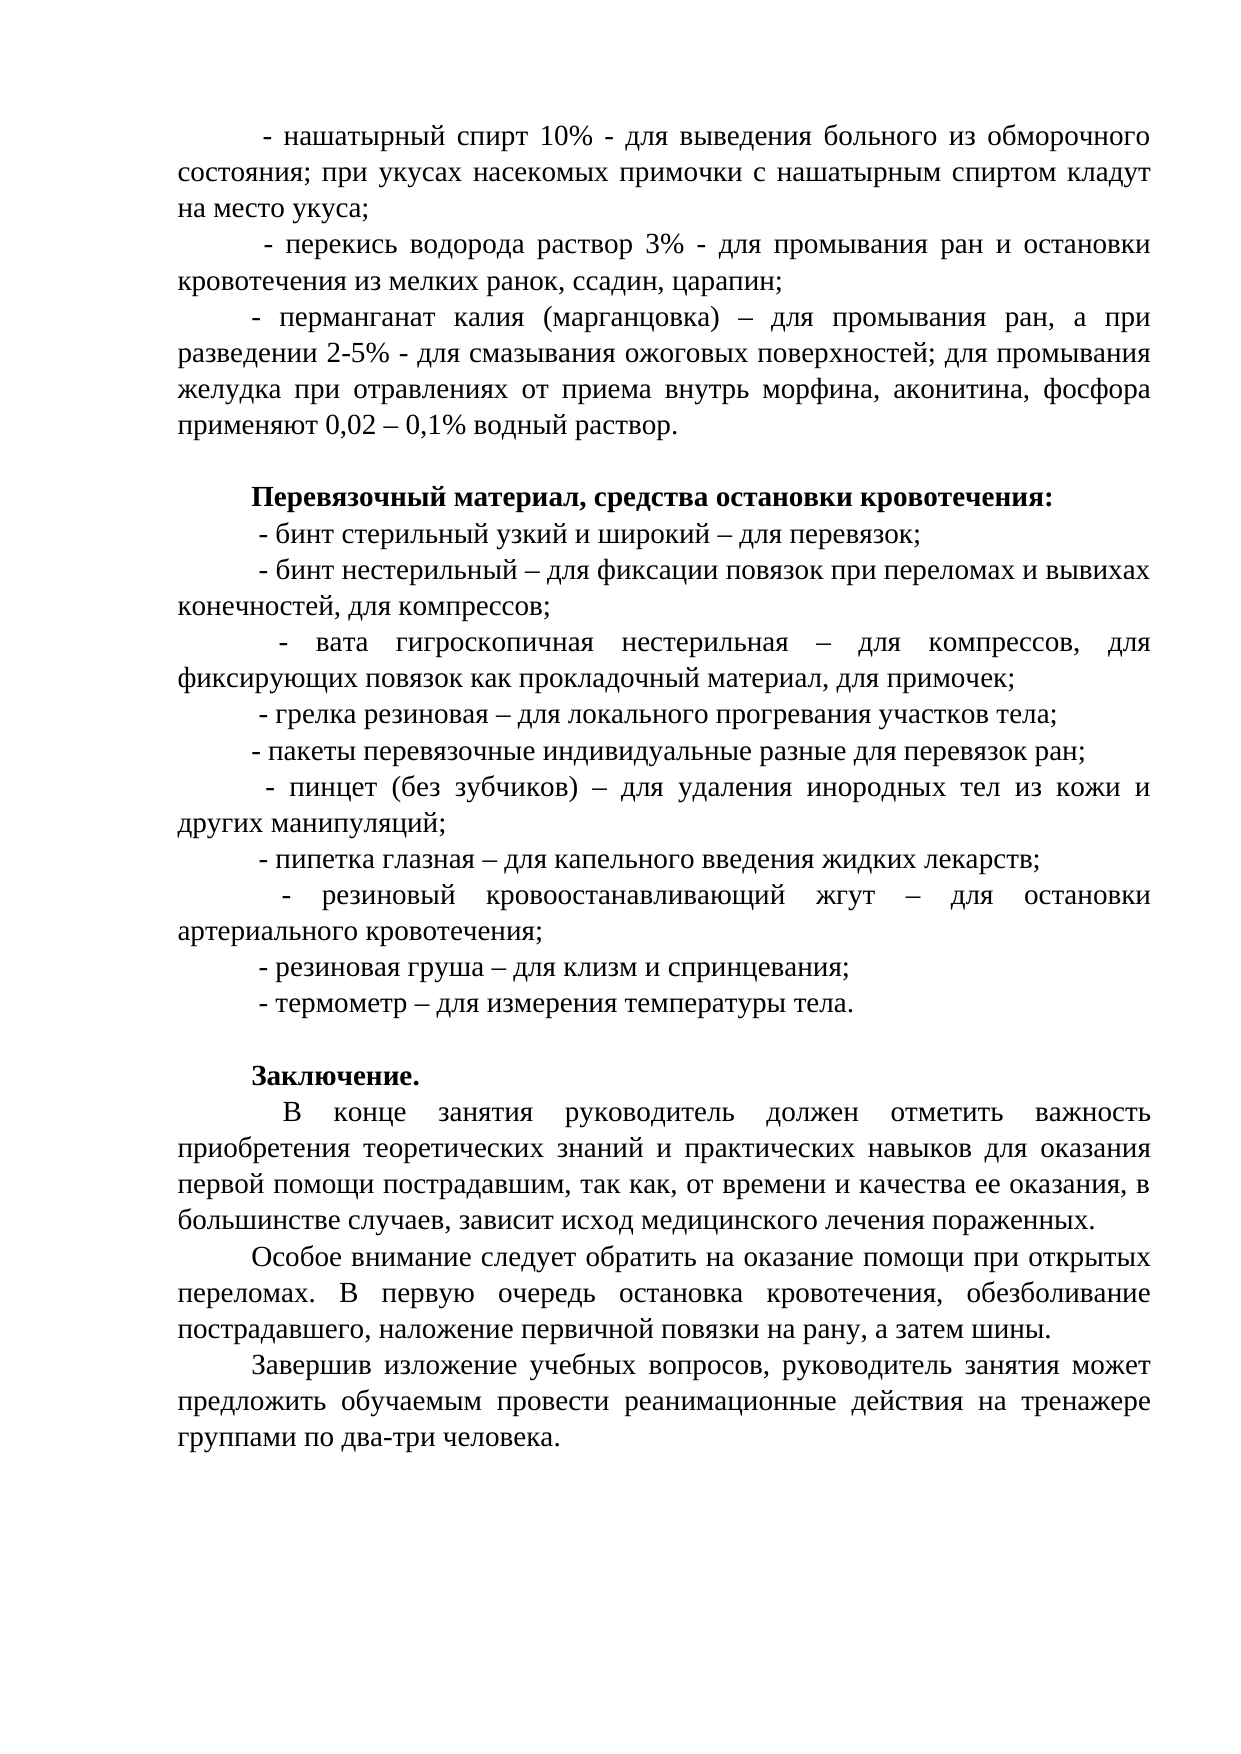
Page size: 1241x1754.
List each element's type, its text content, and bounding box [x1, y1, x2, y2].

text - грелка резиновая – для локального прогревания участков тела; [177, 696, 1152, 730]
text - резиновая груша – для клизм и спринцевания; [177, 949, 1152, 983]
text Перевязочный материал, средства остановки кровотечения: [177, 479, 1152, 513]
text - перекись водорода раствор 3% - для промывания ран и остановки кровотечения из мелких ранок, ссадин, царапин; [177, 227, 1152, 296]
text - термометр – для измерения температуры тела. [177, 986, 1152, 1019]
text - бинт нестерильный – для фиксации повязок при переломах и вывихах конечностей, для компрессов; [177, 552, 1152, 622]
text - пипетка глазная – для капельного введения жидких лекарств; [177, 841, 1152, 874]
text - перманганат калия (марганцовка) – для промывания ран, а при разведении 2-5% - для смазывания ожоговых поверхностей; для промывания желудка при отравлениях от приема внутрь морфина, аконитина, фосфора применяют 0,02 – 0,1% водный раствор. [177, 299, 1152, 441]
text - вата гигроскопичная нестерильная – для компрессов, для фиксирующих повязок как прокладочный материал, для примочек; [177, 624, 1152, 694]
text - пинцет (без зубчиков) – для удаления инородных тел из кожи и других манипуляций; [177, 769, 1152, 838]
text - резиновый кровоостанавливающий жгут – для остановки артериального кровотечения; [177, 877, 1152, 947]
text - бинт стерильный узкий и широкий – для перевязок; [177, 516, 1152, 549]
text В конце занятия руководитель должен отметить важность приобретения теоретических знаний и практических навыков для оказания первой помощи пострадавшим, так как, от времени и качества ее оказания, в большинстве случаев, зависит исход медицинского лечения пораженных. [177, 1094, 1152, 1236]
text Особое внимание следует обратить на оказание помощи при открытых переломах. В первую очередь остановка кровотечения, обезболивание пострадавшего, наложение первичной повязки на рану, а затем шины. [177, 1239, 1152, 1344]
text Заключение. [177, 1058, 1152, 1091]
text - нашатырный спирт 10% - для выведения больного из обморочного состояния; при укусах насекомых примочки с нашатырным спиртом кладут на место укуса; [177, 118, 1152, 224]
text Завершив изложение учебных вопросов, руководитель занятия может предложить обучаемым провести реанимационные действия на тренажере группами по два-три человека. [177, 1347, 1152, 1453]
text - пакеты перевязочные индивидуальные разные для перевязок ран; [177, 733, 1152, 766]
